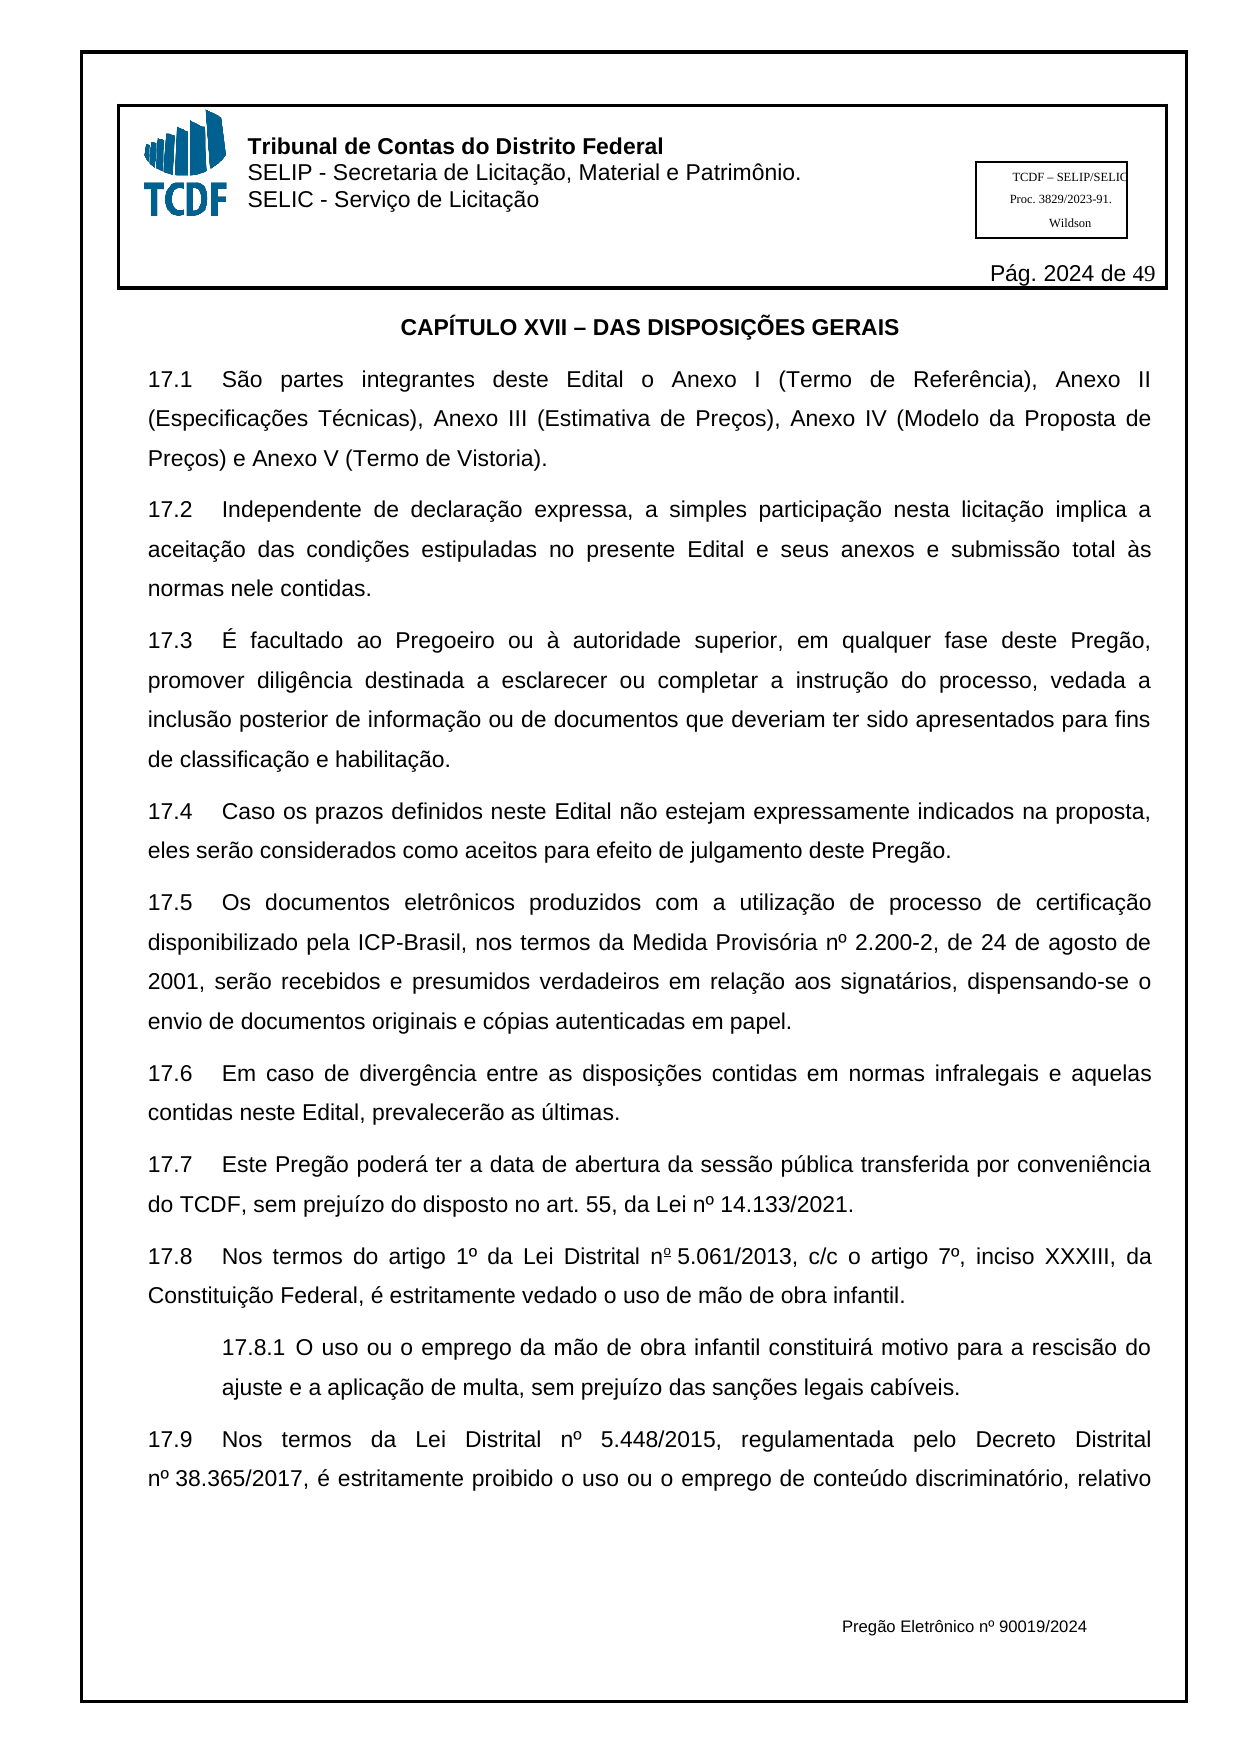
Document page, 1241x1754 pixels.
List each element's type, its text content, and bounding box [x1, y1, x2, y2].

text 17.7 Este Pregão poderá ter a data de abertura da sessão pública transferida por conveniência do TCDF, sem prejuízo do disposto no art. 55, da Lei nº 14.133/2021. [148, 1151, 1152, 1217]
text 17.6 Em caso de divergência entre as disposições contidas em normas infralegais e aquelas contidas neste Edital, prevalecerão as últimas. [148, 1060, 1152, 1126]
text 17.8.1 O uso ou o emprego da mão de obra infantil constituirá motivo para a rescisão do ajuste e a aplicação de multa, sem prejuízo das sanções legais cabíveis. [222, 1334, 1152, 1400]
text 17.5 Os documentos eletrônicos produzidos com a utilização de processo de certificação disponibilizado pela ICP-Brasil, nos termos da Medida Provisória nº 2.200-2, de 24 de agosto de 2001, serão recebidos e presumidos verdadeiros em relação aos signatários, dispensando-se o envio de documentos originais e cópias autenticadas em papel. [148, 889, 1152, 1034]
text 17.8 Nos termos do artigo 1º da Lei Distrital no 5.061/2013, c/c o artigo 7º, inciso XXXIII, da Constituição Federal, é estritamente vedado o uso de mão de obra infantil. [148, 1243, 1152, 1308]
text 17.1 São partes integrantes deste Edital o Anexo I (Termo de Referência), Anexo II (Especificações Técnicas), Anexo III (Estimativa de Preços), Anexo IV (Modelo da Proposta de Preços) e Anexo V (Termo de Vistoria). [148, 366, 1152, 471]
text capítulo xVII – DAS DISPOSIÇÕES GERAIS [148, 313, 1152, 340]
picture [129, 107, 241, 218]
text 17.2 Independente de declaração expressa, a simples participação nesta licitação implica a aceitação das condições estipuladas no presente Edital e seus anexos e submissão total às normas nele contidas. [148, 496, 1152, 602]
text 17.3 É facultado ao Pregoeiro ou à autoridade superior, em qualquer fase deste Pregão, promover diligência destinada a esclarecer ou completar a instrução do processo, vedada a inclusão posterior de informação ou de documentos que deveriam ter sido apresentados para fins de classificação e habilitação. [148, 627, 1152, 772]
text 17.4 Caso os prazos definidos neste Edital não estejam expressamente indicados na proposta, eles serão considerados como aceitos para efeito de julgamento deste Pregão. [148, 798, 1152, 864]
